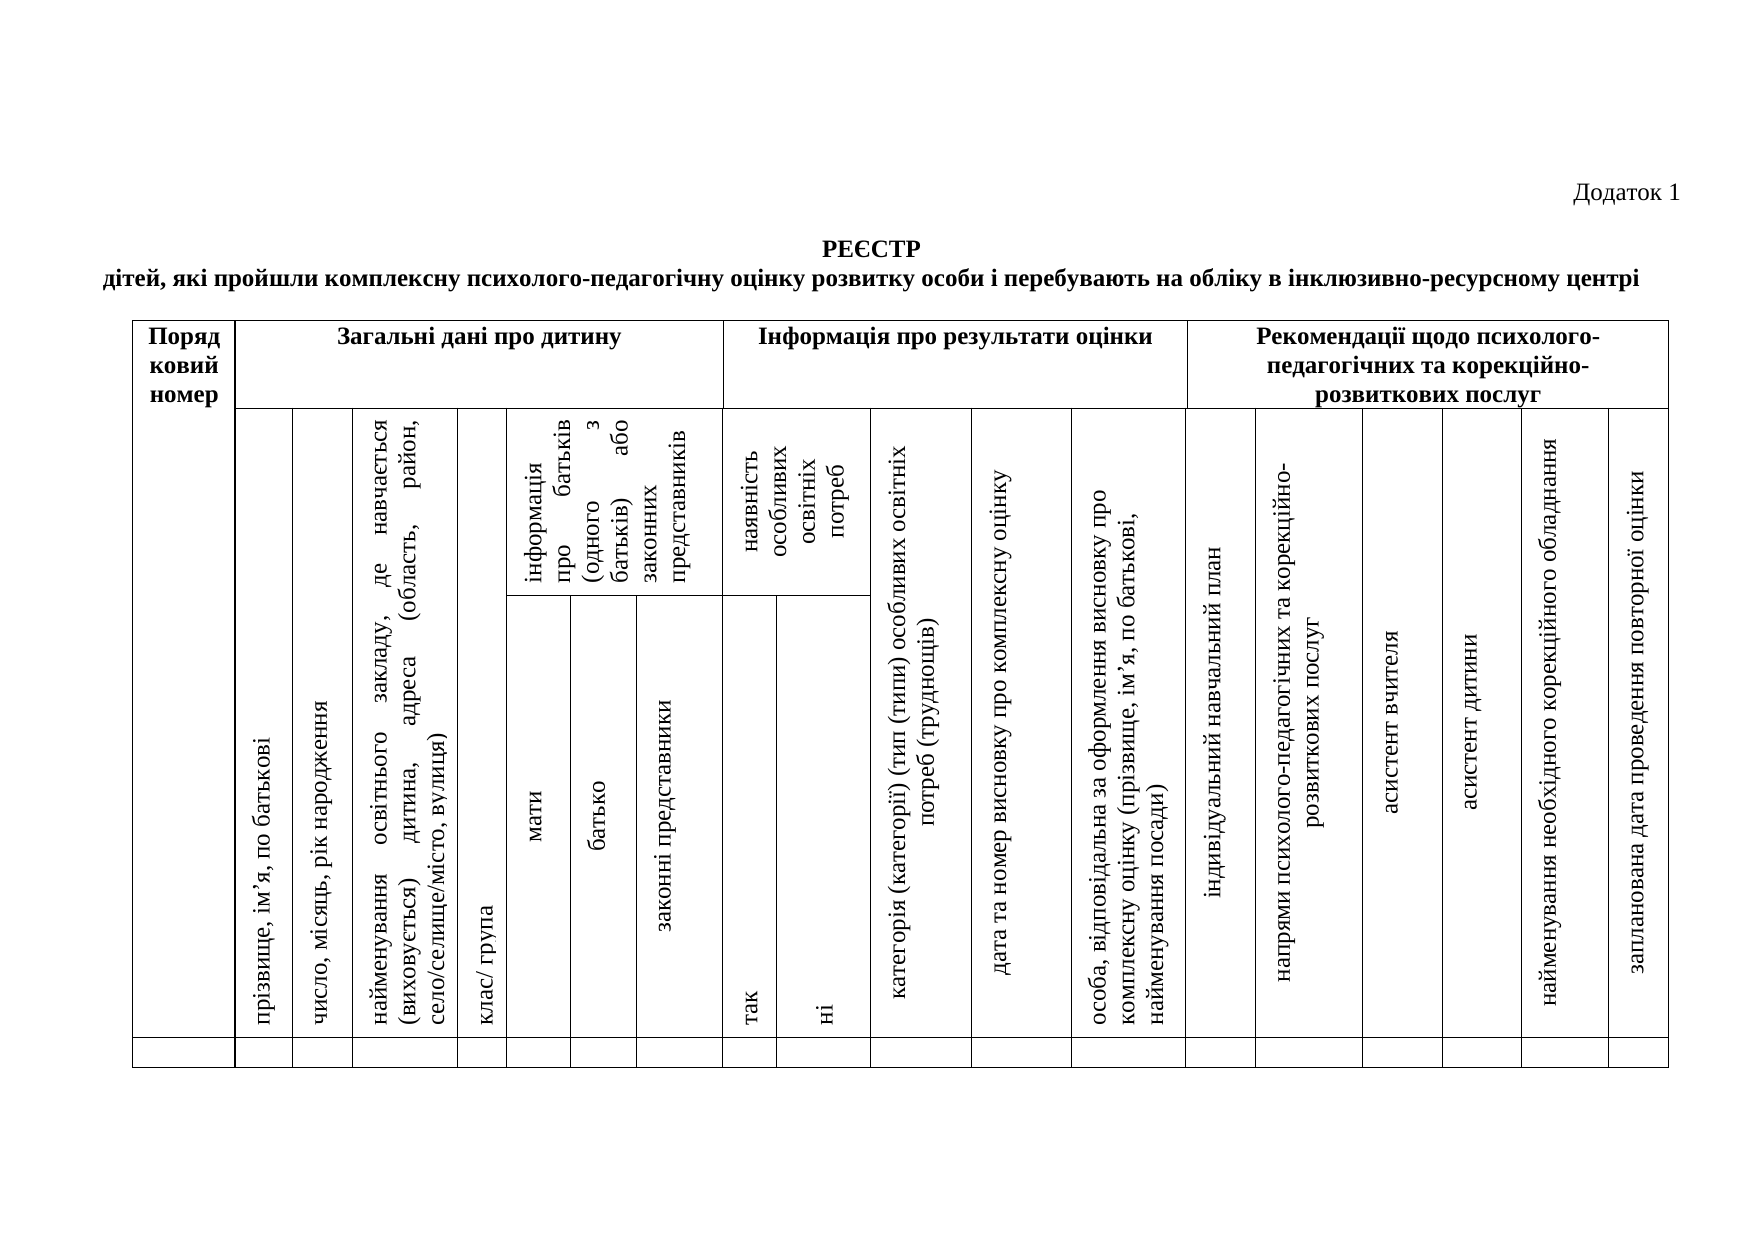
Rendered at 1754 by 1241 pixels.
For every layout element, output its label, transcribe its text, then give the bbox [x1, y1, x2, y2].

table_header Загальні дані про дитину [236, 321, 723, 407]
table_cell [1186, 1038, 1255, 1067]
table_cell найменування необхідного корекційного обладнання [1522, 409, 1608, 1037]
table_cell асистент дитини [1443, 409, 1521, 1037]
table_cell [1363, 1038, 1442, 1067]
table_cell клас/ група [458, 409, 506, 1037]
table_cell наявність особливих освітніх потреб [723, 409, 870, 595]
text Додаток 1 [62, 177, 1681, 234]
table_cell [1522, 1038, 1608, 1067]
table_cell [1609, 1038, 1668, 1067]
table_cell індивідуальний навчальний план [1186, 409, 1255, 1037]
table_cell [507, 1038, 570, 1067]
table_cell [1072, 1038, 1185, 1067]
table_cell асистент вчителя [1363, 409, 1442, 1037]
table_cell [293, 1038, 352, 1067]
table_cell [236, 1038, 292, 1067]
table_cell [777, 1038, 870, 1067]
table_cell [571, 1038, 636, 1067]
table_cell законні представники [637, 596, 722, 1037]
table_cell прізвище, ім’я, по батькові [236, 409, 292, 1037]
table_cell категорія (категорії) (тип (типи) особливих освітніх потреб (труднощів) [871, 409, 971, 1037]
table_cell число, місяць, рік народження [293, 409, 352, 1037]
table_cell [1443, 1038, 1521, 1067]
text РЕЄСТР дітей, які пройшли комплексну психолого-педагогічну оцінку розвитку особи і перебувають на обліку в інклюзивно-ресурсному центрі [62, 234, 1681, 291]
table_cell [637, 1038, 722, 1067]
table_cell [353, 1038, 457, 1067]
table_cell найменування освітнього закладу, де навчається (виховується) дитина, адреса (область, район, село/селище/місто, вулиця) [353, 409, 457, 1037]
table_cell ні [777, 596, 870, 1037]
table_header Інформація про результати оцінки [724, 321, 1187, 407]
table_cell особа, відповідальна за оформлення висновку про комплексну оцінку (прізвище, ім’я, по батькові, найменування посади) [1072, 409, 1185, 1037]
table_cell [133, 1038, 234, 1067]
table_cell так [723, 596, 776, 1037]
table_cell [1256, 1038, 1362, 1067]
table_cell напрями психолого-педагогічних та корекційно-розвиткових послуг [1256, 409, 1362, 1037]
table_cell [871, 1038, 971, 1067]
table_cell інформація про батьків (одного з батьків) або законних представників [507, 409, 722, 595]
table_cell [972, 1038, 1071, 1067]
table_cell [723, 1038, 776, 1067]
table_cell [458, 1038, 506, 1067]
table_cell запланована дата проведення повторної оцінки [1609, 409, 1668, 1037]
table_cell дата та номер висновку про комплексну оцінку [972, 409, 1071, 1037]
table_header Порядковий номер [133, 321, 234, 1037]
table_cell батько [571, 596, 636, 1037]
table_cell мати [507, 596, 570, 1037]
table_header Рекомендації щодо психолого-педагогічних та корекційно-розвиткових послуг [1188, 321, 1668, 407]
